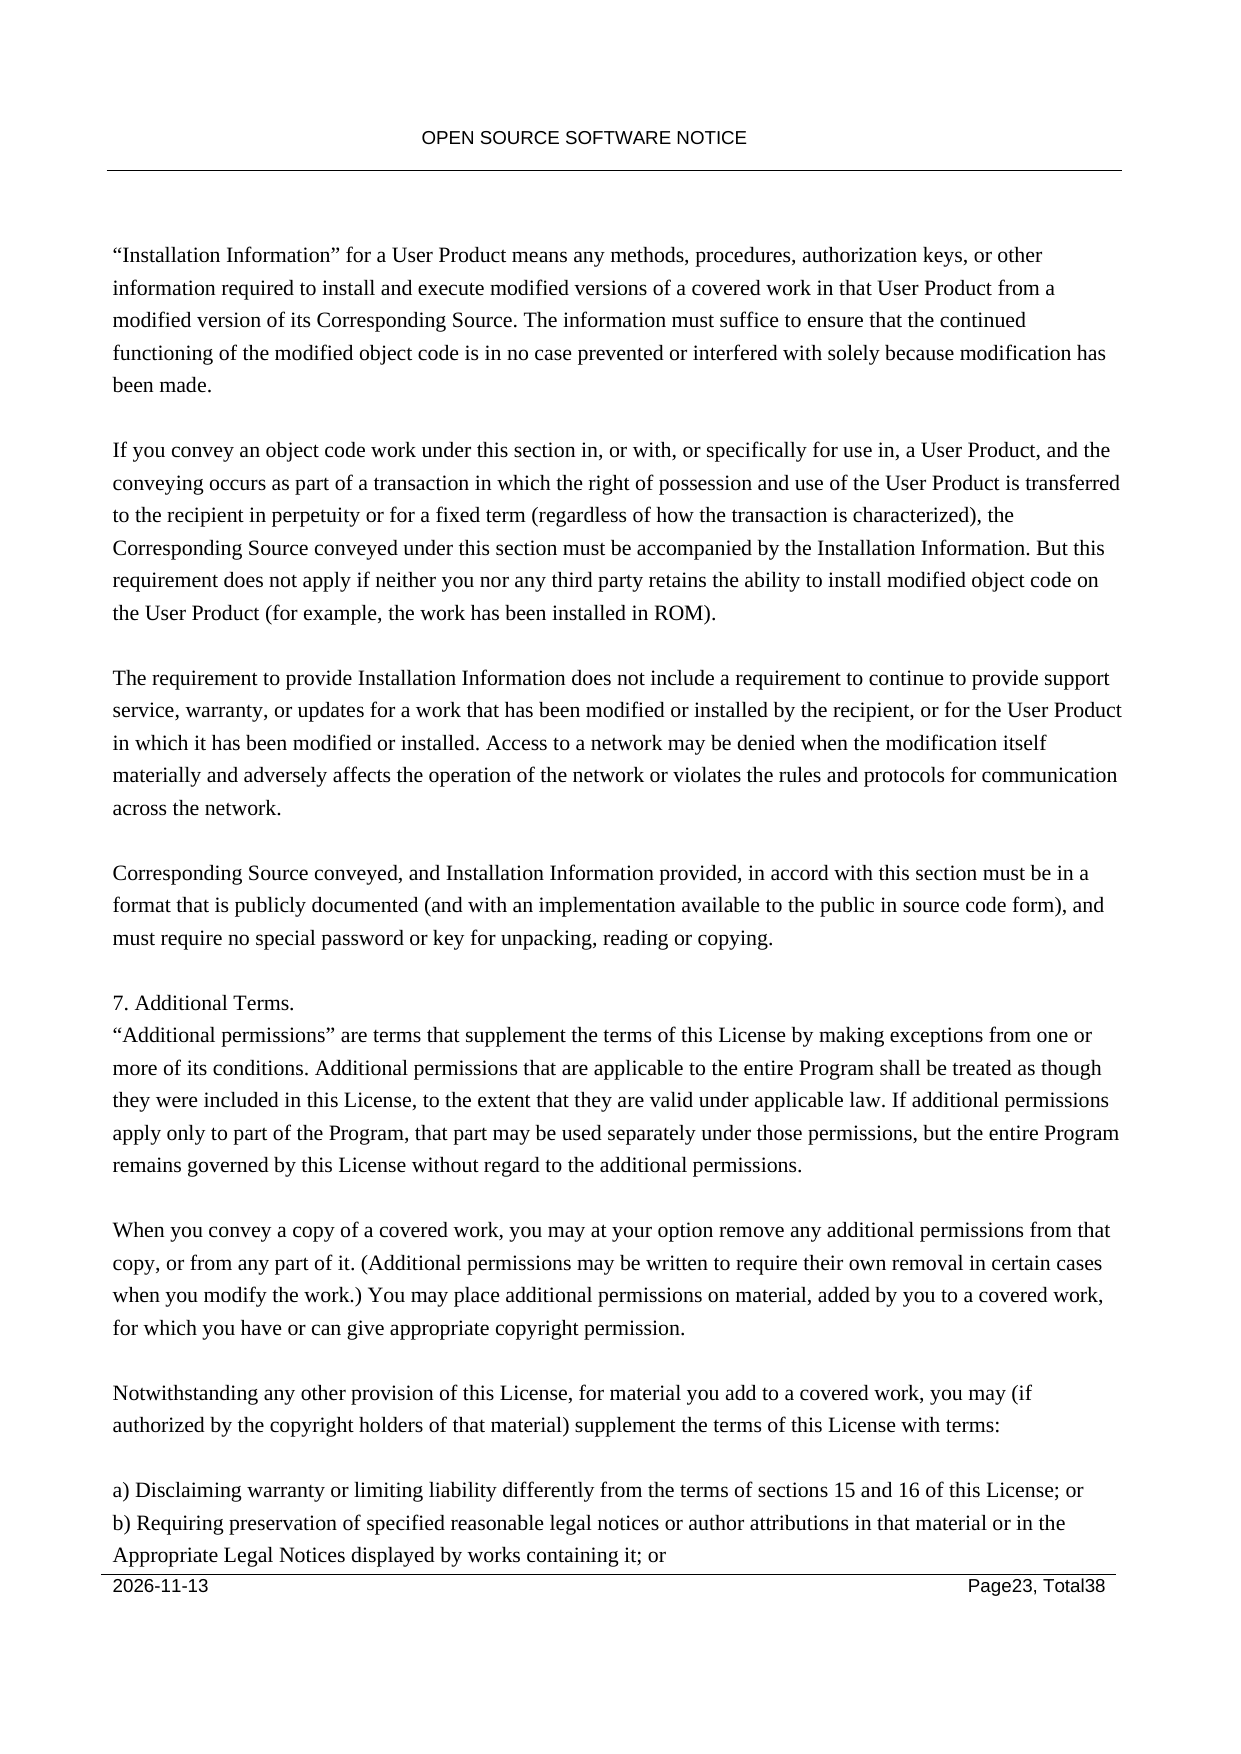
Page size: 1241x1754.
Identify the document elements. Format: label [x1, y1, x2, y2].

text [112, 206, 1128, 1571]
